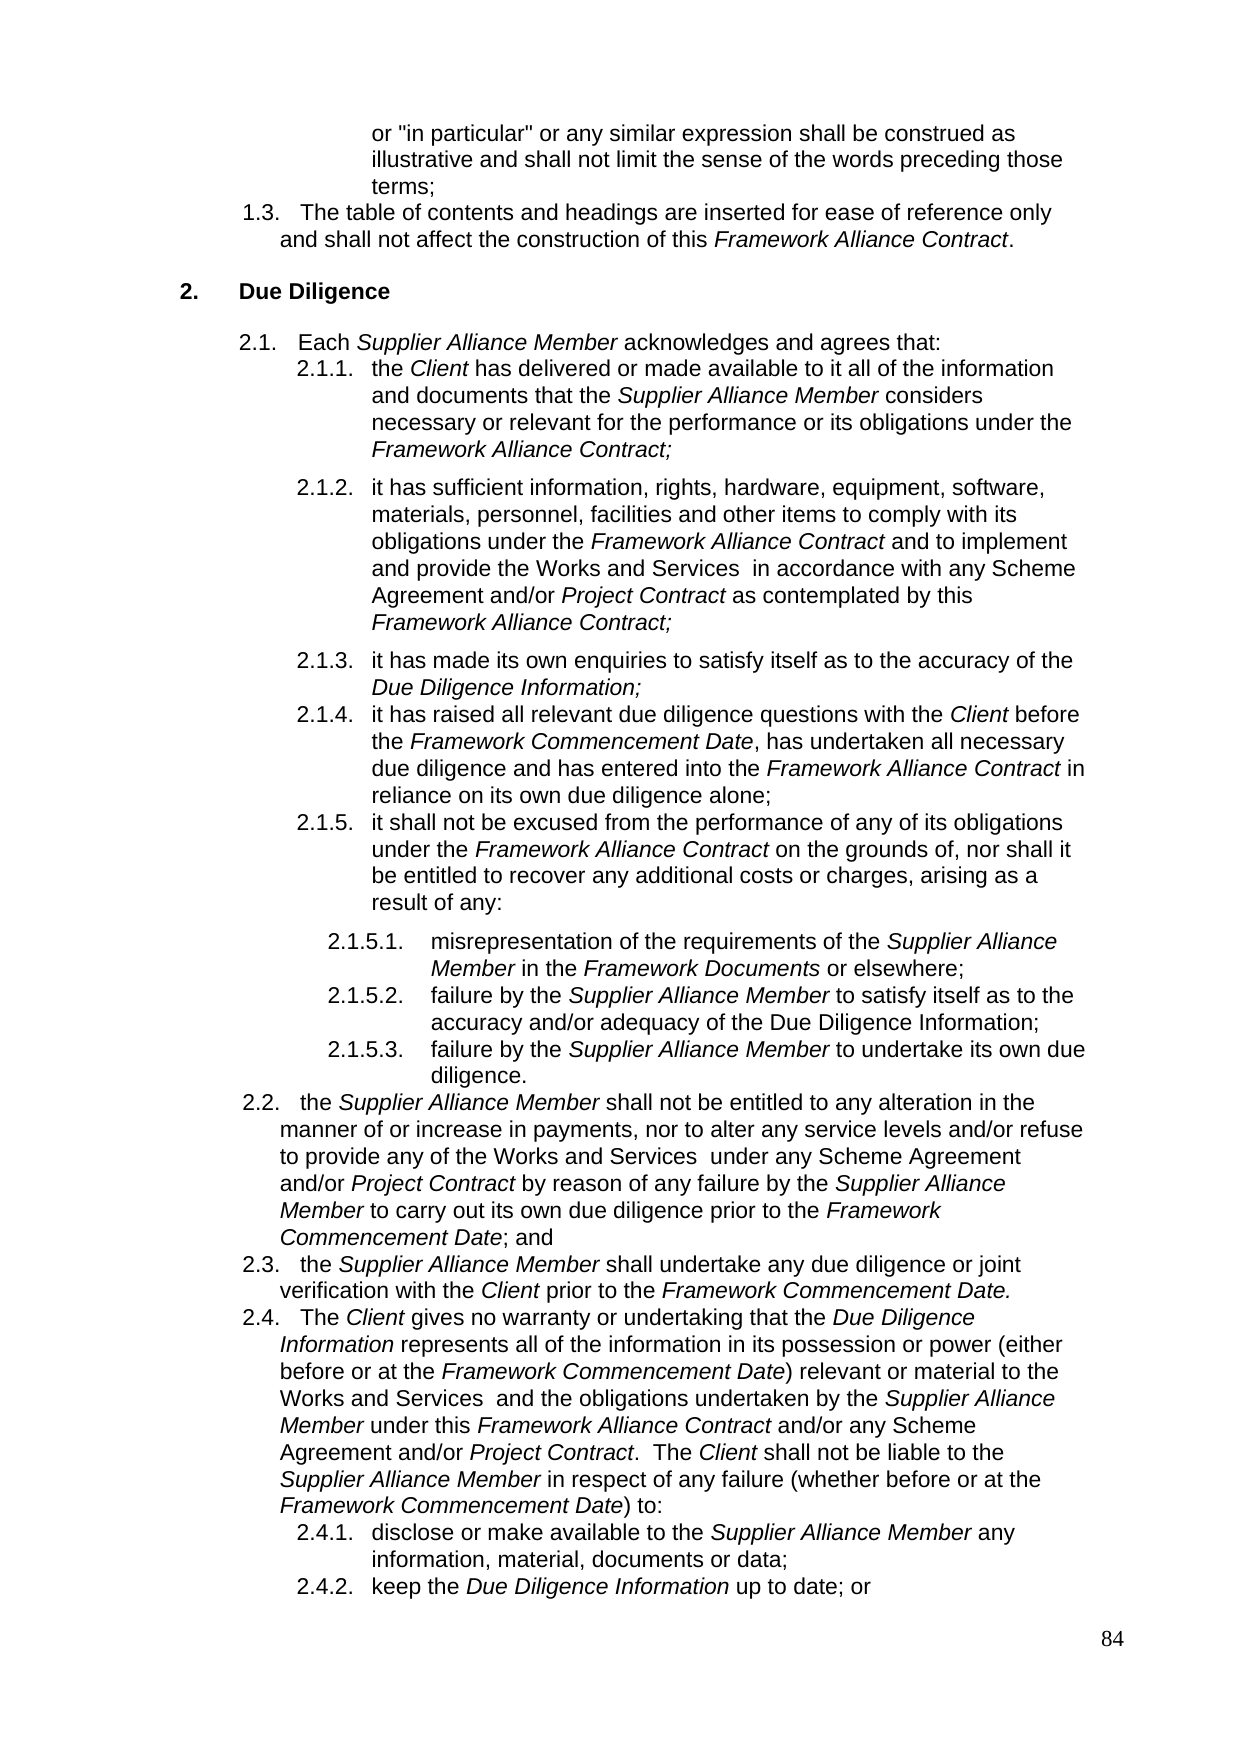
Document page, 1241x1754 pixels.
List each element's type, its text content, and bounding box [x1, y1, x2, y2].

list disclose or make available to the Supplier Alliance Member any information, material, documents or data; [296, 1519, 1092, 1573]
list keep the Due Diligence Information up to date; or [296, 1573, 1092, 1599]
list it has raised all relevant due diligence questions with the Client before the Framework Commencement Date, has undertaken all necessary due diligence and has entered into the Framework Alliance Contract in reliance on its own due diligence alone; [296, 701, 1092, 808]
list The table of contents and headings are inserted for ease of reference only and shall not affect the construction of this Framework Alliance Contract. [242, 199, 1091, 252]
list Each Supplier Alliance Member acknowledges and agrees that: [239, 329, 1091, 355]
list it shall not be excused from the performance of any of its obligations under the Framework Alliance Contract on the grounds of, nor shall it be entitled to recover any additional costs or charges, arising as a result of any: [296, 809, 1092, 916]
list it has made its own enquiries to satisfy itself as to the accuracy of the Due Diligence Information; [296, 647, 1092, 701]
list the Client has delivered or made available to it all of the information and documents that the Supplier Alliance Member considers necessary or relevant for the performance or its obligations under the Framework Alliance Contract; [296, 355, 1092, 462]
list failure by the Supplier Alliance Member to satisfy itself as to the accuracy and/or adequacy of the Due Diligence Information; [327, 982, 1092, 1035]
list the Supplier Alliance Member shall undertake any due diligence or joint verification with the Client prior to the Framework Commencement Date. [242, 1251, 1092, 1304]
list misrepresentation of the requirements of the Supplier Alliance Member in the Framework Documents or elsewhere; [327, 928, 1092, 981]
subtitle Due Diligence [179, 278, 900, 304]
list failure by the Supplier Alliance Member to undertake its own due diligence. [327, 1036, 1092, 1089]
list the Supplier Alliance Member shall not be entitled to any alteration in the manner of or increase in payments, nor to alter any service levels and/or refuse to provide any of the Works and Services under any Scheme Agreement and/or Project Contract by reason of any failure by the Supplier Alliance Member to carry out its own due diligence prior to the Framework Commencement Date; and [242, 1089, 1092, 1250]
list The Client gives no warranty or undertaking that the Due Diligence Information represents all of the information in its possession or power (either before or at the Framework Commencement Date) relevant or material to the Works and Services and the obligations undertaken by the Supplier Alliance Member under this Framework Alliance Contract and/or any Scheme Agreement and/or Project Contract. The Client shall not be liable to the Supplier Alliance Member in respect of any failure (whether before or at the Framework Commencement Date) to: [242, 1304, 1092, 1519]
list it has sufficient information, rights, hardware, equipment, software, materials, personnel, facilities and other items to comply with its obligations under the Framework Alliance Contract and to implement and provide the Works and Services in accordance with any Scheme Agreement and/or Project Contract as contemplated by this Framework Alliance Contract; [296, 474, 1092, 635]
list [296, 120, 1091, 199]
